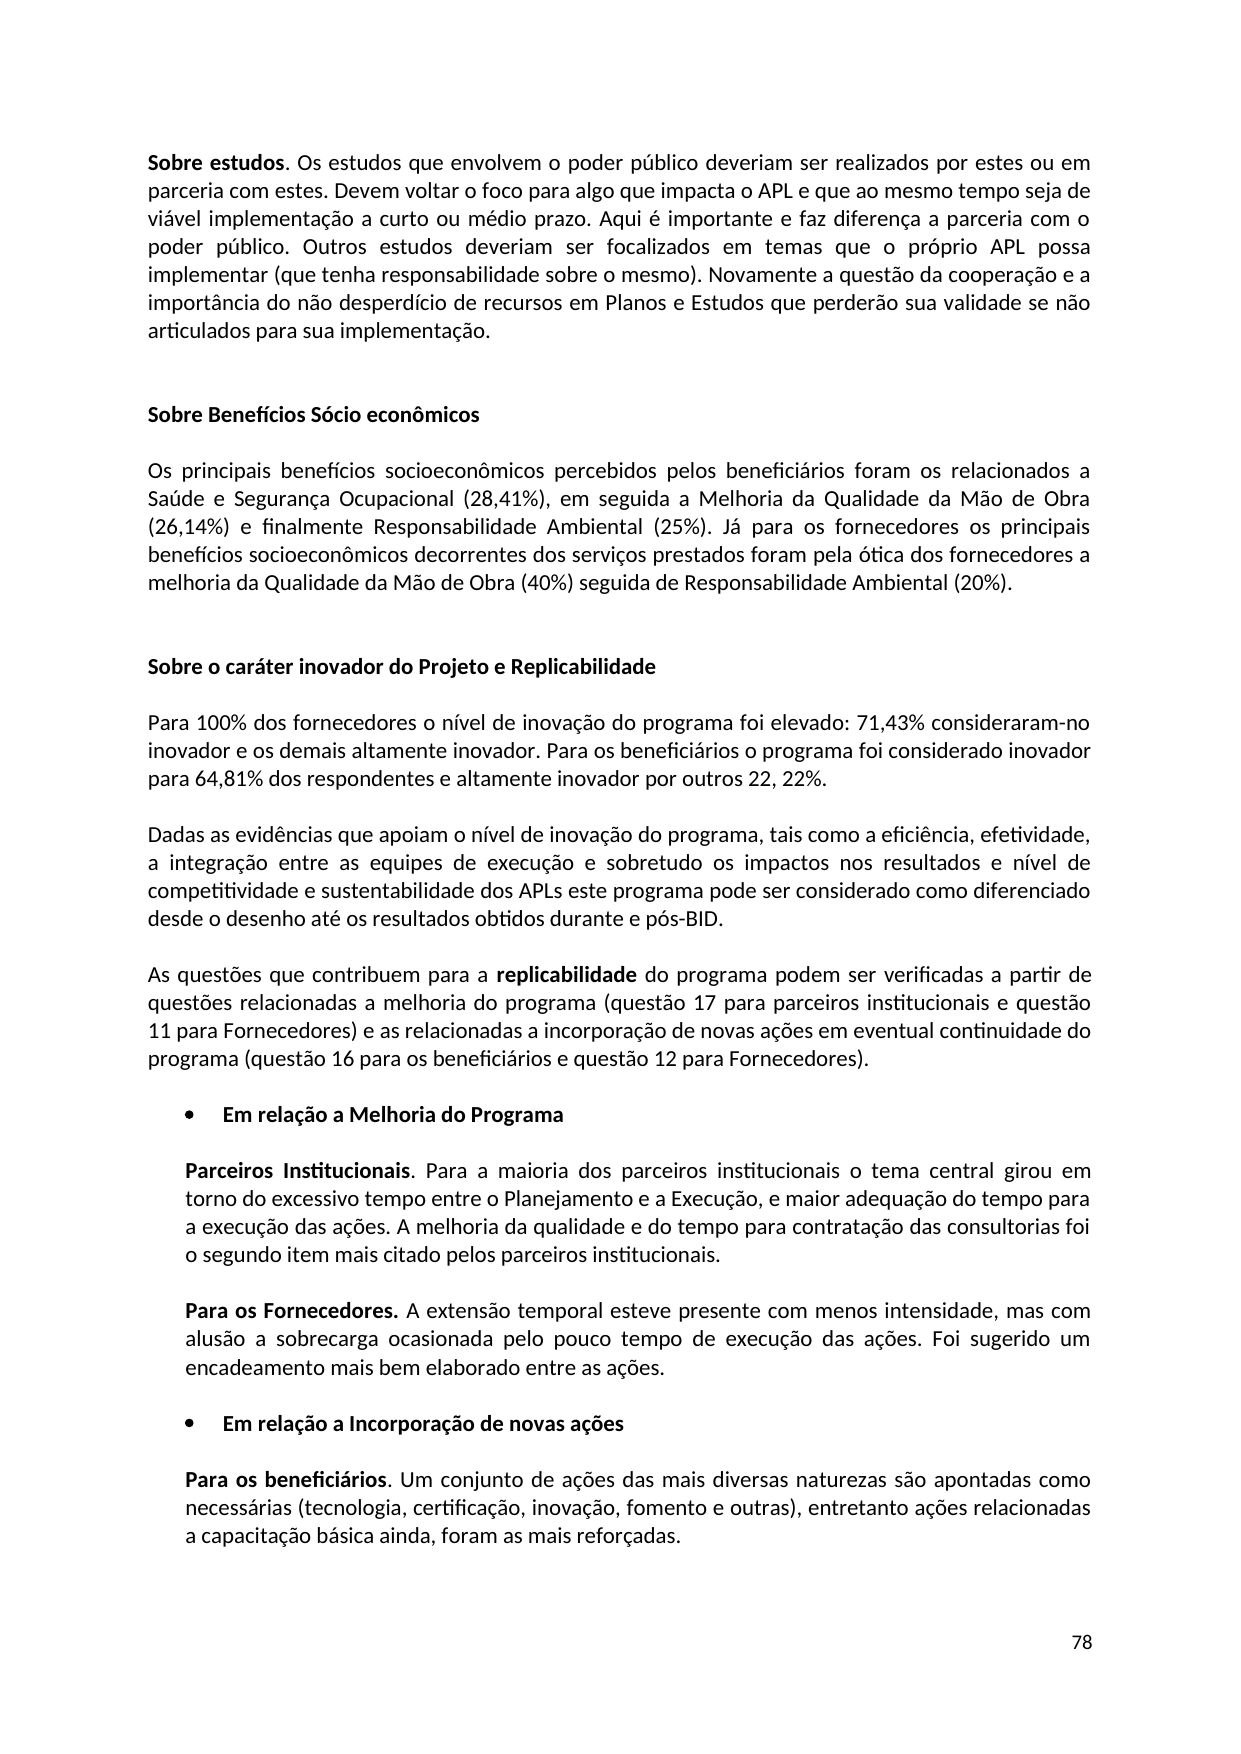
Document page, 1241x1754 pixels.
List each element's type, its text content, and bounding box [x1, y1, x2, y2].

text Para 100% dos fornecedores o nível de inovação do programa foi elevado: 71,43% consideraram-no inovador e os demais altamente inovador. Para os beneficiários o programa foi considerado inovador para 64,81% dos respondentes e altamente inovador por outros 22, 22%. [148, 708, 1092, 792]
text Sobre estudos. Os estudos que envolvem o poder público deveriam ser realizados por estes ou em parceria com estes. Devem voltar o foco para algo que impacta o APL e que ao mesmo tempo seja de viável implementação a curto ou médio prazo. Aqui é importante e faz diferença a parceria com o poder público. Outros estudos deveriam ser focalizados em temas que o próprio APL possa implementar (que tenha responsabilidade sobre o mesmo). Novamente a questão da cooperação e a importância do não desperdício de recursos em Planos e Estudos que perderão sua validade se não articulados para sua implementação. [148, 148, 1092, 344]
text Os principais benefícios socioeconômicos percebidos pelos beneficiários foram os relacionados a Saúde e Segurança Ocupacional (28,41%), em seguida a Melhoria da Qualidade da Mão de Obra (26,14%) e finalmente Responsabilidade Ambiental (25%). Já para os fornecedores os principais benefícios socioeconômicos decorrentes dos serviços prestados foram pela ótica dos fornecedores a melhoria da Qualidade da Mão de Obra (40%) seguida de Responsabilidade Ambiental (20%). [148, 456, 1092, 596]
text As questões que contribuem para a replicabilidade do programa podem ser verificadas a partir de questões relacionadas a melhoria do programa (questão 17 para parceiros institucionais e questão 11 para Fornecedores) e as relacionadas a incorporação de novas ações em eventual continuidade do programa (questão 16 para os beneficiários e questão 12 para Fornecedores). [148, 960, 1092, 1072]
list Em relação a Melhoria do Programa [185, 1100, 1092, 1128]
text Para os beneficiários. Um conjunto de ações das mais diversas naturezas são apontadas como necessárias (tecnologia, certificação, inovação, fomento e outras), entretanto ações relacionadas a capacitação básica ainda, foram as mais reforçadas. [185, 1465, 1092, 1549]
text Para os Fornecedores. A extensão temporal esteve presente com menos intensidade, mas com alusão a sobrecarga ocasionada pelo pouco tempo de execução das ações. Foi sugerido um encadeamento mais bem elaborado entre as ações. [185, 1297, 1092, 1381]
list Em relação a Incorporação de novas ações [185, 1409, 1092, 1437]
text Sobre Benefícios Sócio econômicos [148, 400, 1092, 428]
text Dadas as evidências que apoiam o nível de inovação do programa, tais como a eficiência, efetividade, a integração entre as equipes de execução e sobretudo os impactos nos resultados e nível de competitividade e sustentabilidade dos APLs este programa pode ser considerado como diferenciado desde o desenho até os resultados obtidos durante e pós-BID. [148, 820, 1092, 932]
text Parceiros Institucionais. Para a maioria dos parceiros institucionais o tema central girou em torno do excessivo tempo entre o Planejamento e a Execução, e maior adequação do tempo para a execução das ações. A melhoria da qualidade e do tempo para contratação das consultorias foi o segundo item mais citado pelos parceiros institucionais. [185, 1156, 1092, 1268]
text Sobre o caráter inovador do Projeto e Replicabilidade [148, 652, 1092, 680]
